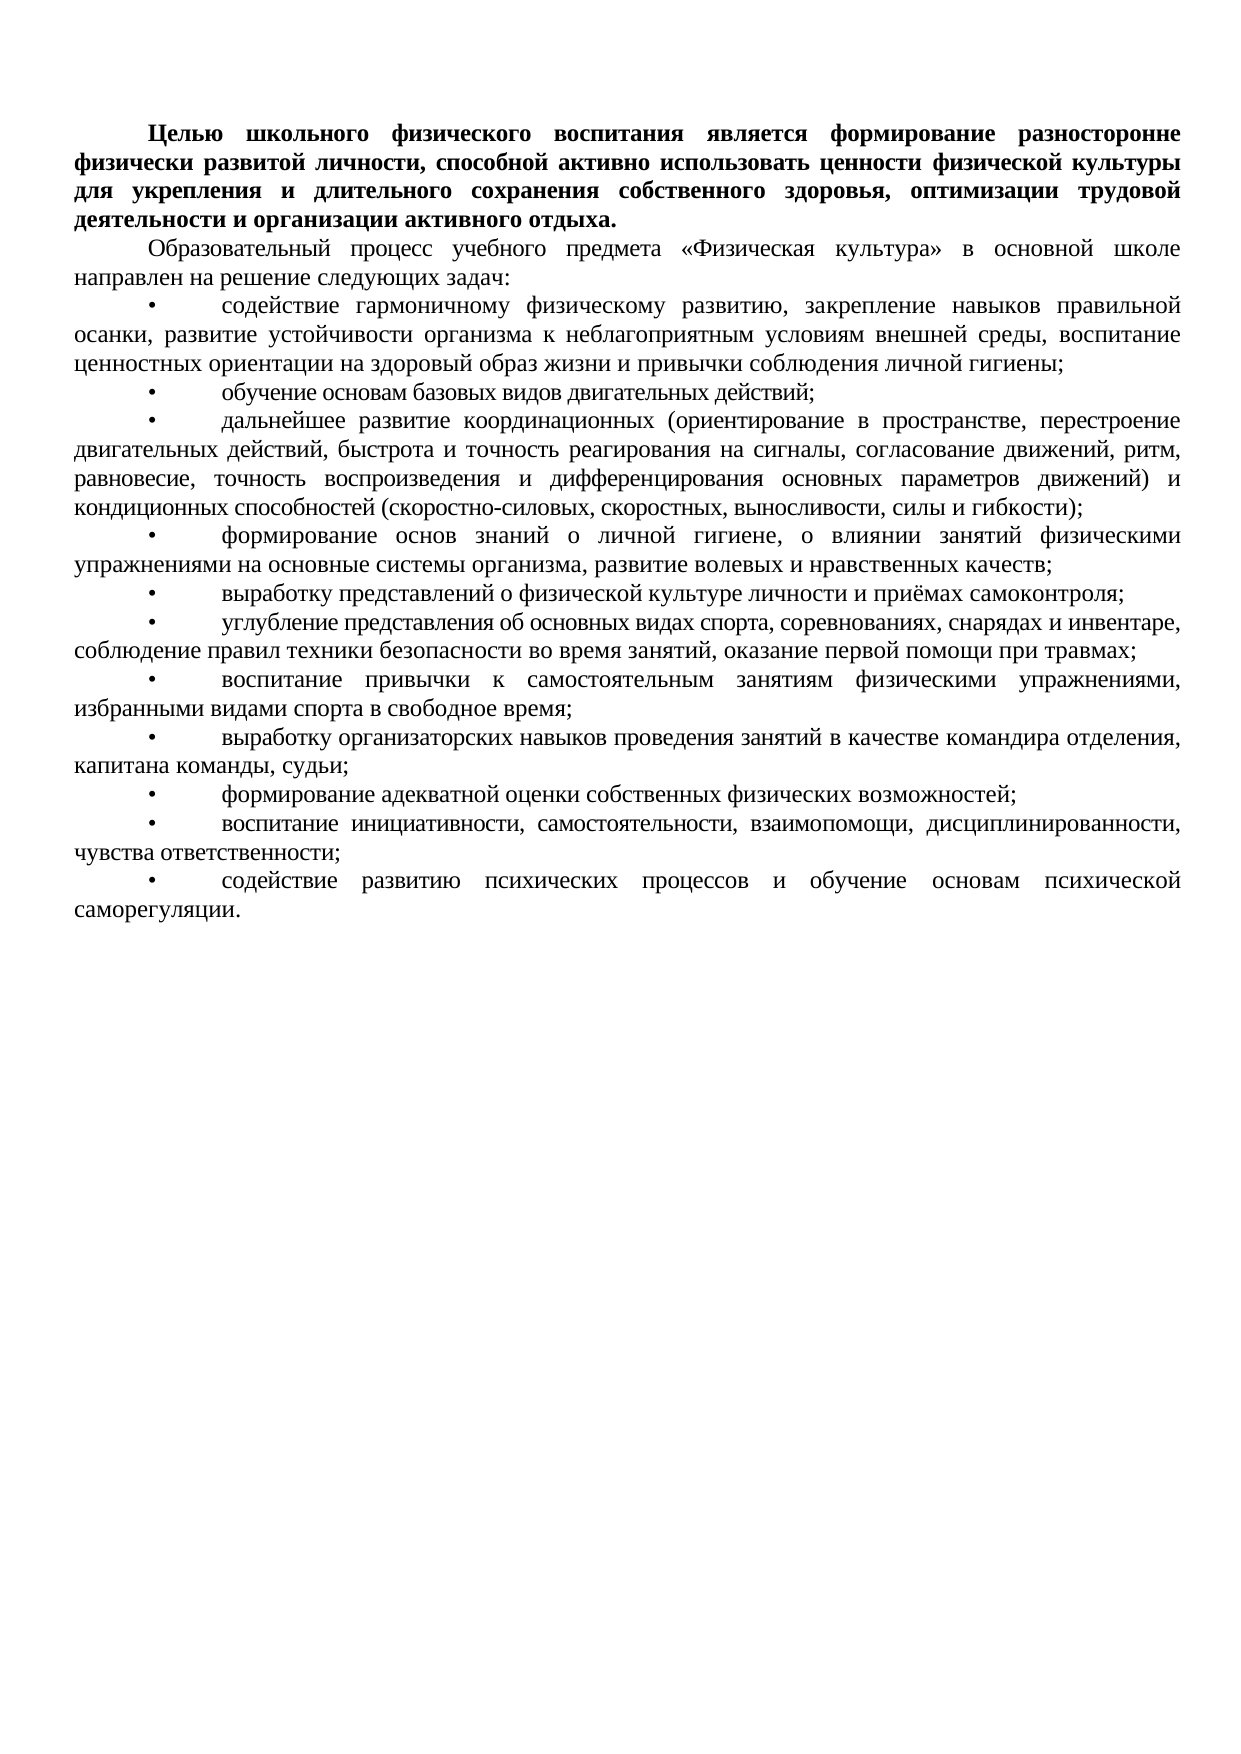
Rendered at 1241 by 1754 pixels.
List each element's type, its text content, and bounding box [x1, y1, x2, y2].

list обучение основам базовых видов двигательных действий; [74, 377, 1181, 406]
list формирование основ знаний о личной гигиене, о влиянии занятий физическими упражнениями на основные системы организма, развитие волевых и нравственных качеств; [74, 521, 1181, 578]
list воспитание привычки к самостоятельным занятиям физическими упражнениями, избранными видами спорта в свободное время; [74, 664, 1181, 722]
list содействие гармоничному физическому развитию, закрепление навыков правильной осанки, развитие устойчивости организма к неблагоприятным условиям внешней среды, воспитание ценностных ориентации на здоровый образ жизни и привычки соблюдения личной гигиены; [74, 291, 1181, 377]
list формирование адекватной оценки собственных физических возможностей; [74, 779, 1181, 808]
list дальнейшее развитие координационных (ориентирование в пространстве, перестроение двигательных действий, быстрота и точность реагирования на сигналы, согласование движений, ритм, равновесие, точность воспроизведения и дифференцирования основных параметров движений) и кондиционных способностей (скоростно-силовых, скоростных, выносливости, силы и гибкости); [74, 406, 1181, 521]
text Целью школьного физического воспитания является формирование разносторонне физически развитой личности, способной активно использовать ценности физической культуры для укрепления и длительного сохранения собственного здоровья, оптимизации трудовой деятельности и организации активного отдыха. [74, 118, 1181, 233]
text Образовательный процесс учебного предмета «Физическая культура» в основной школе направлен на решение следующих задач: [74, 233, 1181, 291]
list выработку представлений о физической культуре личности и приёмах самоконтроля; [74, 578, 1181, 607]
list воспитание инициативности, самостоятельности, взаимопомощи, дисциплинированности, чувства ответственности; [74, 808, 1181, 866]
list содействие развитию психических процессов и обучение основам психической саморегуляции. [74, 866, 1181, 923]
list выработку организаторских навыков проведения занятий в качестве командира отделения, капитана команды, судьи; [74, 722, 1181, 779]
list углубление представления об основных видах спорта, соревнованиях, снарядах и инвентаре, соблюдение правил техники безопасности во время занятий, оказание первой помощи при травмах; [74, 607, 1181, 664]
